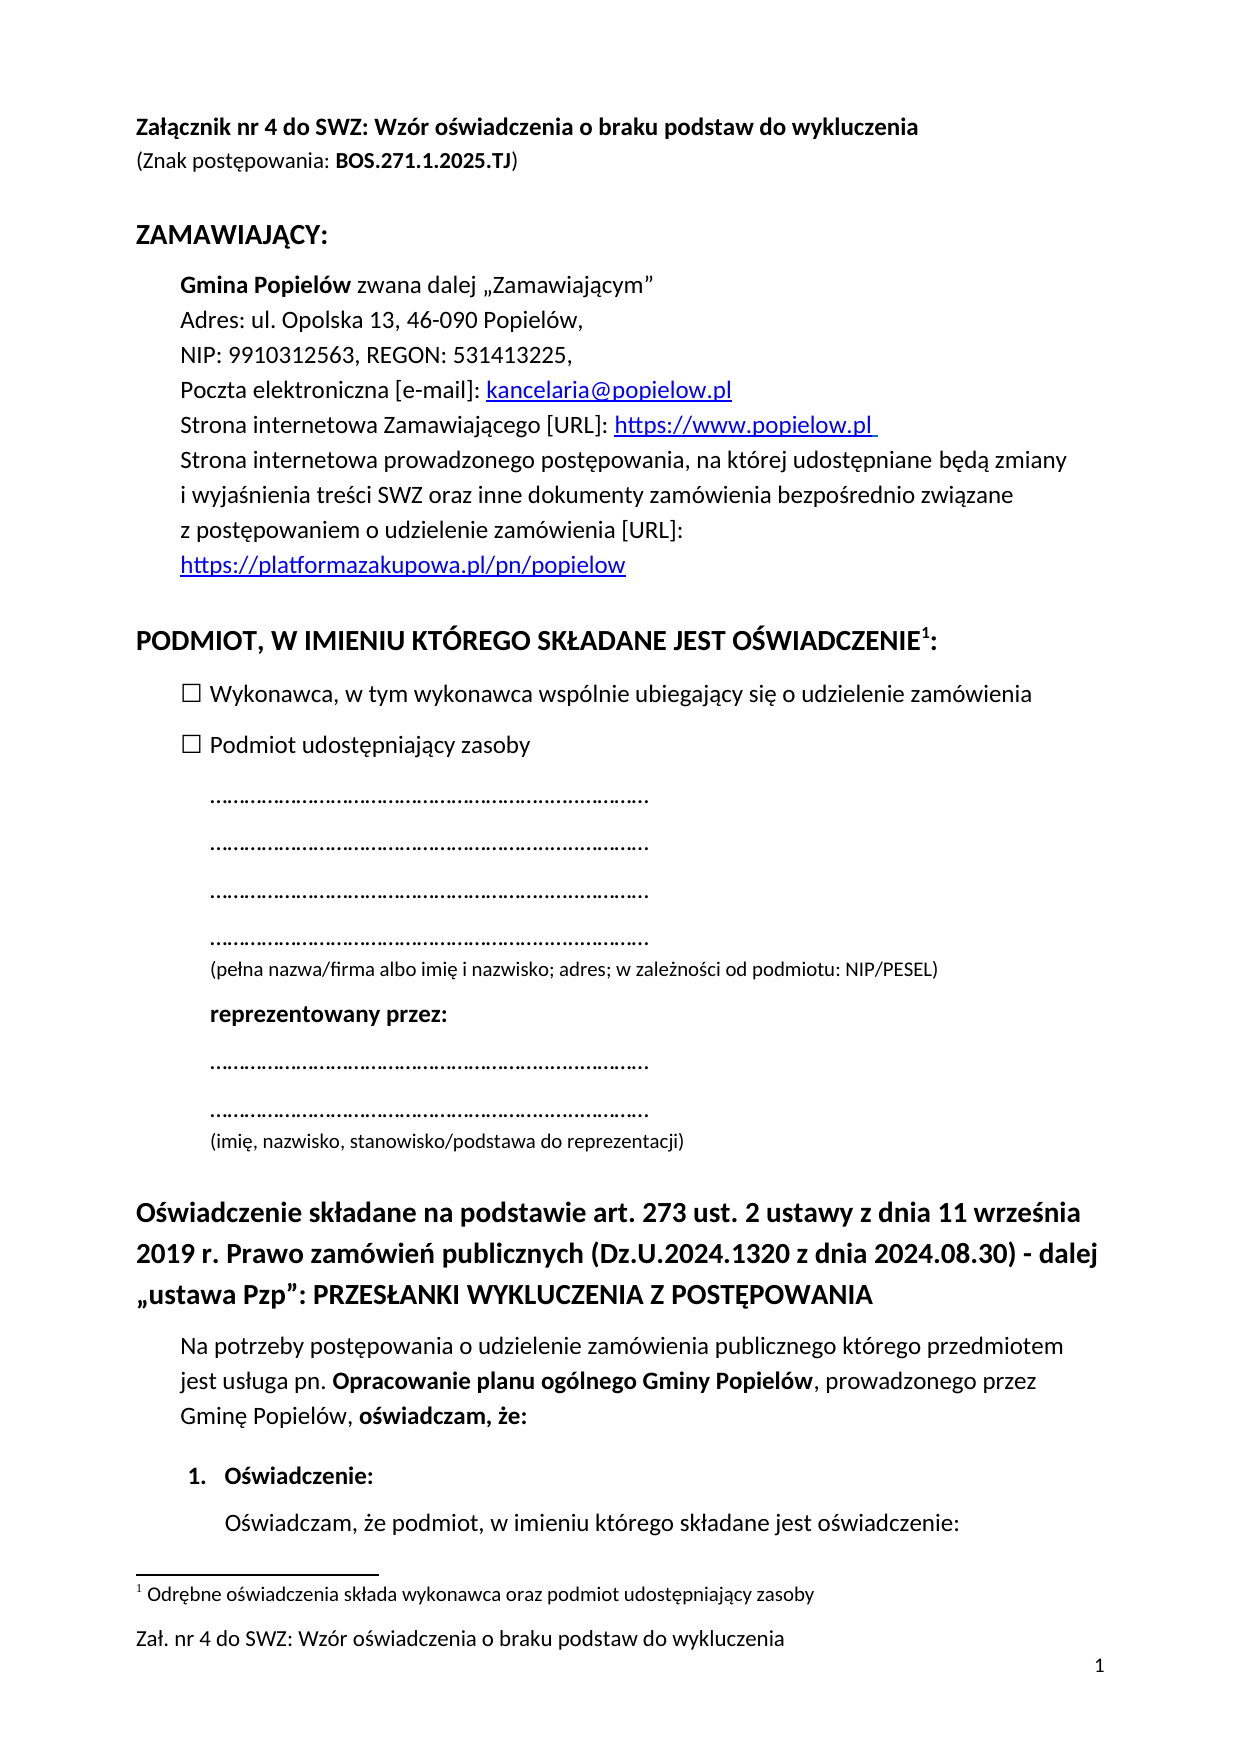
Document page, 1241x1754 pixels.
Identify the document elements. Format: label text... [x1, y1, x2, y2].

text …………………………………………………..…..………… [210, 921, 1105, 952]
text …………………………………………………..…..………… [210, 1093, 1105, 1123]
text …………………………………………………..…..………… [210, 874, 1105, 904]
text NIP: 9910312563, REGON: 531413225, [180, 339, 1104, 370]
text …………………………………………………..…..………… [210, 1045, 1105, 1076]
text Na potrzeby postępowania o udzielenie zamówienia publicznego którego przedmiotem jest usługa pn. Opracowanie planu ogólnego Gminy Popielów, prowadzonego przez Gminę Popielów, oświadczam, że: [180, 1330, 1104, 1430]
text Strona internetowa prowadzonego postępowania, na której udostępniane będą zmiany i wyjaśnienia treści SWZ oraz inne dokumenty zamówienia bezpośrednio związane z postępowaniem o udzielenie zamówienia [URL]: https://platformazakupowa.pl/pn/popielow [180, 444, 1104, 580]
text (pełna nazwa/firma albo imię i nazwisko; adres; w zależności od podmiotu: NIP/PESEL) [210, 956, 1105, 982]
subtitle Załącznik nr 4 do SWZ: Wzór oświadczenia o braku podstaw do wykluczenia [136, 111, 1104, 142]
text Poczta elektroniczna [e-mail]: kancelaria@popielow.pl [180, 374, 1104, 405]
list Oświadczenie: [187, 1460, 1104, 1490]
text (Znak postępowania: BOS.271.1.2025.TJ) [136, 146, 1104, 174]
text Adres: ul. Opolska 13, 46-090 Popielów, [180, 304, 1104, 335]
text Gmina Popielów zwana dalej „Zamawiającym” [180, 269, 1104, 300]
text reprezentowany przez: [210, 998, 1104, 1028]
subtitle Oświadczenie składane na podstawie art. 273 ust. 2 ustawy z dnia 11 września 2019 r. Prawo zamówień publicznych (Dz.U.2024.1320 z dnia 2024.08.30) - dalej „ustawa Pzp”: PRZESŁANKI WYKLUCZENIA Z POSTĘPOWANIA [136, 1194, 1104, 1312]
subtitle ZAMAWIAJĄCY: [136, 216, 1104, 252]
text Wykonawca, w tym wykonawca wspólnie ubiegający się o udzielenie zamówienia [180, 675, 1104, 709]
text Strona internetowa Zamawiającego [URL]: https://www.popielow.pl [180, 409, 1104, 440]
list Oświadczam, że podmiot, w imieniu którego składane jest oświadczenie: [224, 1507, 1104, 1538]
subtitle PODMIOT, W IMIENIU KTÓREGO SKŁADANE JEST OŚWIADCZENIE: [136, 622, 1104, 658]
text …………………………………………………..…..………… [210, 779, 1105, 809]
text Podmiot udostępniający zasoby [180, 727, 1104, 761]
text (imię, nazwisko, stanowisko/podstawa do reprezentacji) [210, 1128, 1104, 1153]
text …………………………………………………..…..………… [210, 826, 1105, 857]
